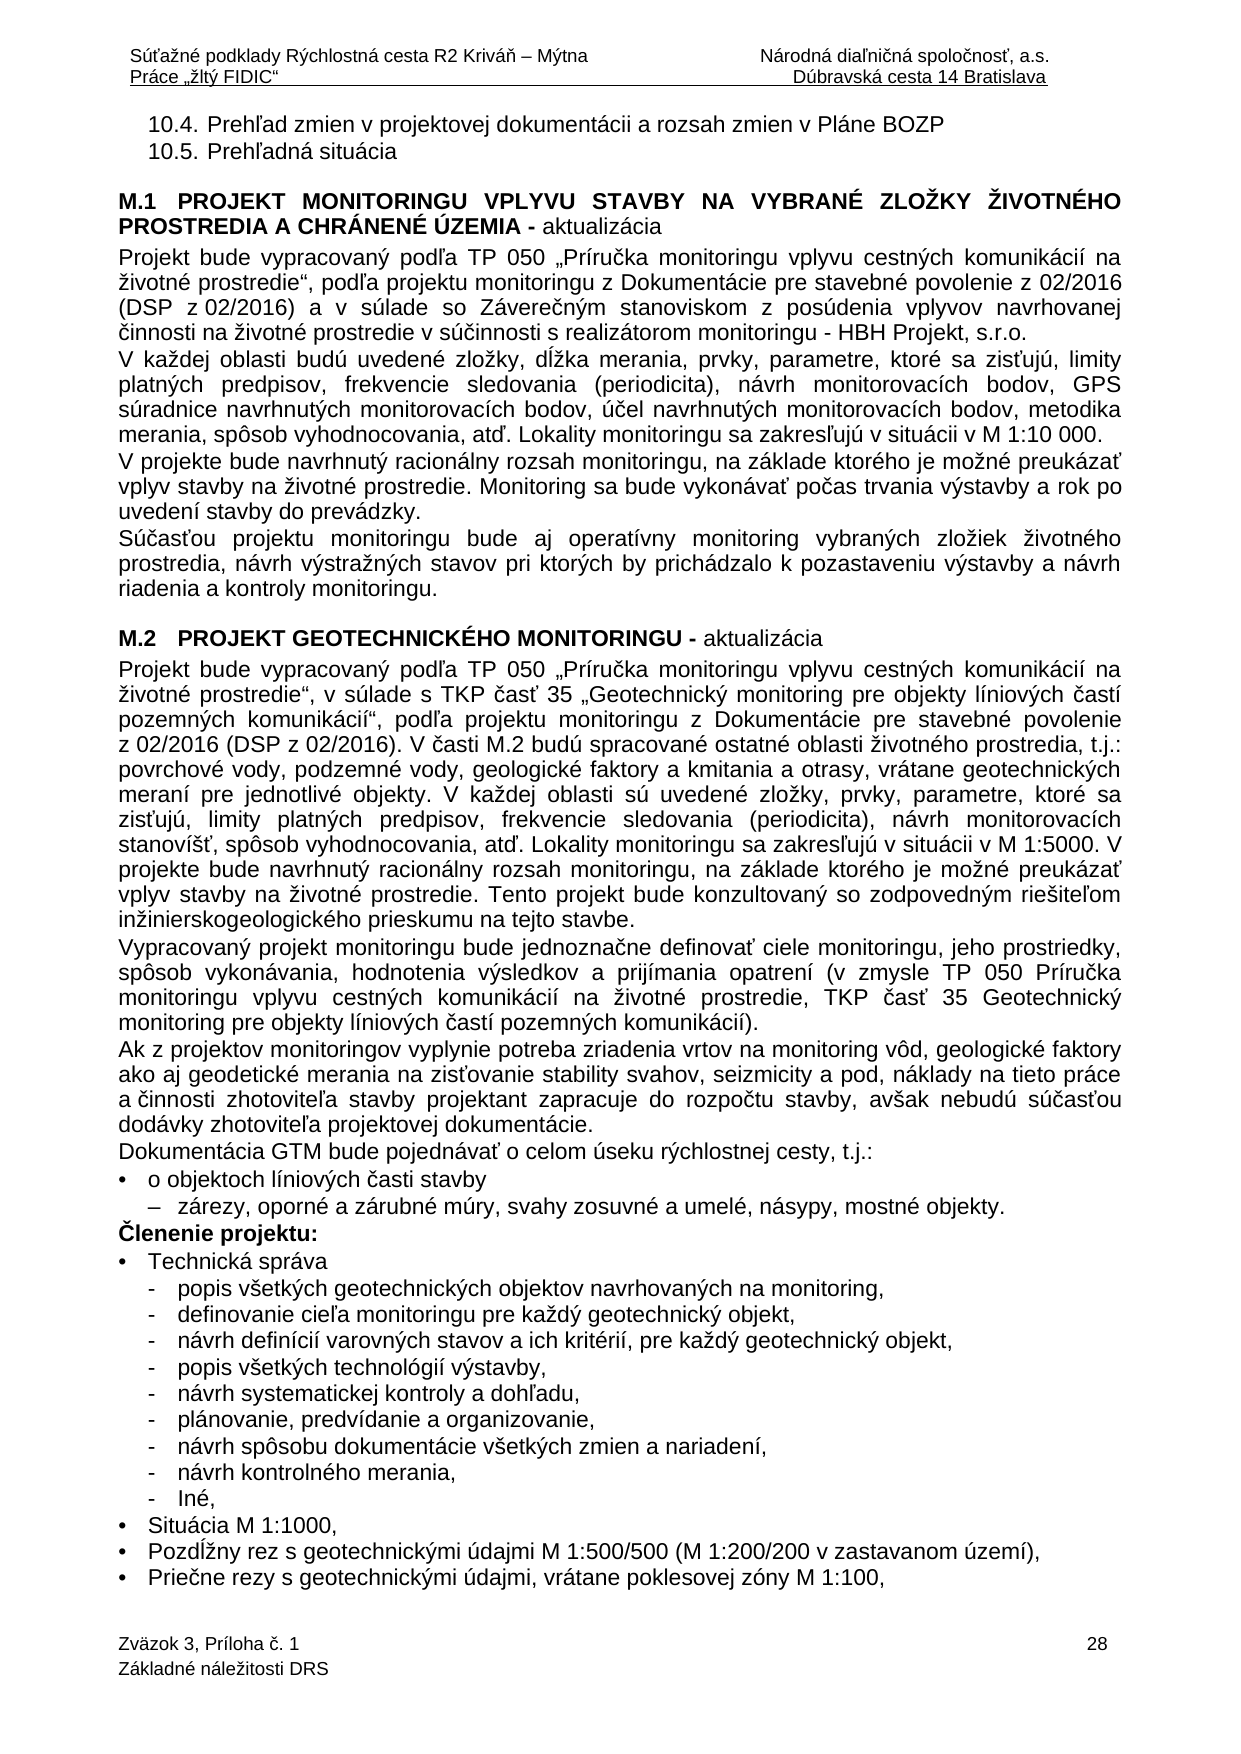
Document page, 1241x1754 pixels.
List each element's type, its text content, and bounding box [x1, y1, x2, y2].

text – zárezy, oporné a zárubné múry, svahy zosuvné a umelé, násypy, mostné objekty. [148, 1193, 1122, 1219]
text - definovanie cieľa monitoringu pre každý geotechnický objekt, [148, 1301, 1122, 1327]
text 10.5. Prehľadná situácia [148, 138, 1122, 164]
text - návrh kontrolného merania, [148, 1459, 1122, 1485]
text - popis všetkých technológií výstavby, [148, 1353, 1122, 1380]
text - Iné, [148, 1485, 1122, 1512]
text • o objektoch líniových časti stavby [118, 1166, 1122, 1193]
text - plánovanie, predvídanie a organizovanie, [148, 1406, 1122, 1433]
text Ak z projektov monitoringov vyplynie potreba zriadenia vrtov na monitoring vôd, geologické faktory ako aj geodetické merania na zisťovanie stability svahov, seizmicity a pod, náklady na tieto práce a činnosti zhotoviteľa stavby projektant zapracuje do rozpočtu stavby, avšak nebudú súčasťou dodávky zhotoviteľa projektovej dokumentácie. [118, 1037, 1122, 1137]
subtitle M.2 PROJEKT GEOTECHNICKÉHO MONITORINGU - aktualizácia [118, 627, 1122, 652]
text V každej oblasti budú uvedené zložky, dĺžka merania, prvky, parametre, ktoré sa zisťujú, limity platných predpisov, frekvencie sledovania (periodicita), návrh monitorovacích bodov, GPS súradnice navrhnutých monitorovacích bodov, účel navrhnutých monitorovacích bodov, metodika merania, spôsob vyhodnocovania, atď. Lokality monitoringu sa zakresľujú v situácii v M 1:10 000. [118, 347, 1122, 447]
text • Situácia M 1:1000, [118, 1512, 1122, 1538]
text • Pozdĺžny rez s geotechnickými údajmi M 1:500/500 (M 1:200/200 v zastavanom území), [118, 1538, 1122, 1564]
text - návrh definícií varovných stavov a ich kritérií, pre každý geotechnický objekt, [148, 1327, 1122, 1353]
text - návrh systematickej kontroly a dohľadu, [148, 1380, 1122, 1406]
text Dokumentácia GTM bude pojednávať o celom úseku rýchlostnej cesty, t.j.: [118, 1139, 1122, 1164]
text Projekt bude vypracovaný podľa TP 050 „Príručka monitoringu vplyvu cestných komunikácií na životné prostredie“, podľa projektu monitoringu z Dokumentácie pre stavebné povolenie z 02/2016 (DSP z 02/2016) a v súlade so Záverečným stanoviskom z posúdenia vplyvov navrhovanej činnosti na životné prostredie v súčinnosti s realizátorom monitoringu - HBH Projekt, s.r.o. [118, 245, 1122, 345]
text Vypracovaný projekt monitoringu bude jednoznačne definovať ciele monitoringu, jeho prostriedky, spôsob vykonávania, hodnotenia výsledkov a prijímania opatrení (v zmysle TP 050 Príručka monitoringu vplyvu cestných komunikácií na životné prostredie, TKP časť 35 Geotechnický monitoring pre objekty líniových častí pozemných komunikácií). [118, 935, 1122, 1035]
text Súčasťou projektu monitoringu bude aj operatívny monitoring vybraných zložiek životného prostredia, návrh výstražných stavov pri ktorých by prichádzalo k pozastaveniu výstavby a návrh riadenia a kontroly monitoringu. [118, 527, 1122, 602]
text V projekte bude navrhnutý racionálny rozsah monitoringu, na základe ktorého je možné preukázať vplyv stavby na životné prostredie. Monitoring sa bude vykonávať počas trvania výstavby a rok po uvedení stavby do prevádzky. [118, 449, 1122, 524]
text - popis všetkých geotechnických objektov navrhovaných na monitoring, [148, 1274, 1122, 1301]
text Projekt bude vypracovaný podľa TP 050 „Príručka monitoringu vplyvu cestných komunikácií na životné prostredie“, v súlade s TKP časť 35 „Geotechnický monitoring pre objekty líniových častí pozemných komunikácií“, podľa projektu monitoringu z Dokumentácie pre stavebné povolenie z 02/2016 (DSP z 02/2016). V časti M.2 budú spracované ostatné oblasti životného prostredia, t.j.: povrchové vody, podzemné vody, geologické faktory a kmitania a otrasy, vrátane geotechnických meraní pre jednotlivé objekty. V každej oblasti sú uvedené zložky, prvky, parametre, ktoré sa zisťujú, limity platných predpisov, frekvencie sledovania (periodicita), návrh monitorovacích stanovíšť, spôsob vyhodnocovania, atď. Lokality monitoringu sa zakresľujú v situácii v M 1:5000. V projekte bude navrhnutý racionálny rozsah monitoringu, na základe ktorého je možné preukázať vplyv stavby na životné prostredie. Tento projekt bude konzultovaný so zodpovedným riešiteľom inžinierskogeologického prieskumu na tejto stavbe. [118, 658, 1122, 933]
text • Priečne rezy s geotechnickými údajmi, vrátane poklesovej zóny M 1:100, [118, 1564, 1122, 1591]
text - návrh spôsobu dokumentácie všetkých zmien a nariadení, [148, 1433, 1122, 1459]
text 10.4. Prehľad zmien v projektovej dokumentácii a rozsah zmien v Pláne BOZP [148, 111, 1122, 138]
text Členenie projektu: [118, 1221, 1122, 1246]
text • Technická správa [118, 1248, 1122, 1274]
subtitle M.1 PROJEKT MONITORINGU VPLYVU STAVBY NA VYBRANÉ ZLOŽKY ŽIVOTNÉHO PROSTREDIA A CHRÁNENÉ ÚZEMIA - aktualizácia [118, 189, 1122, 239]
